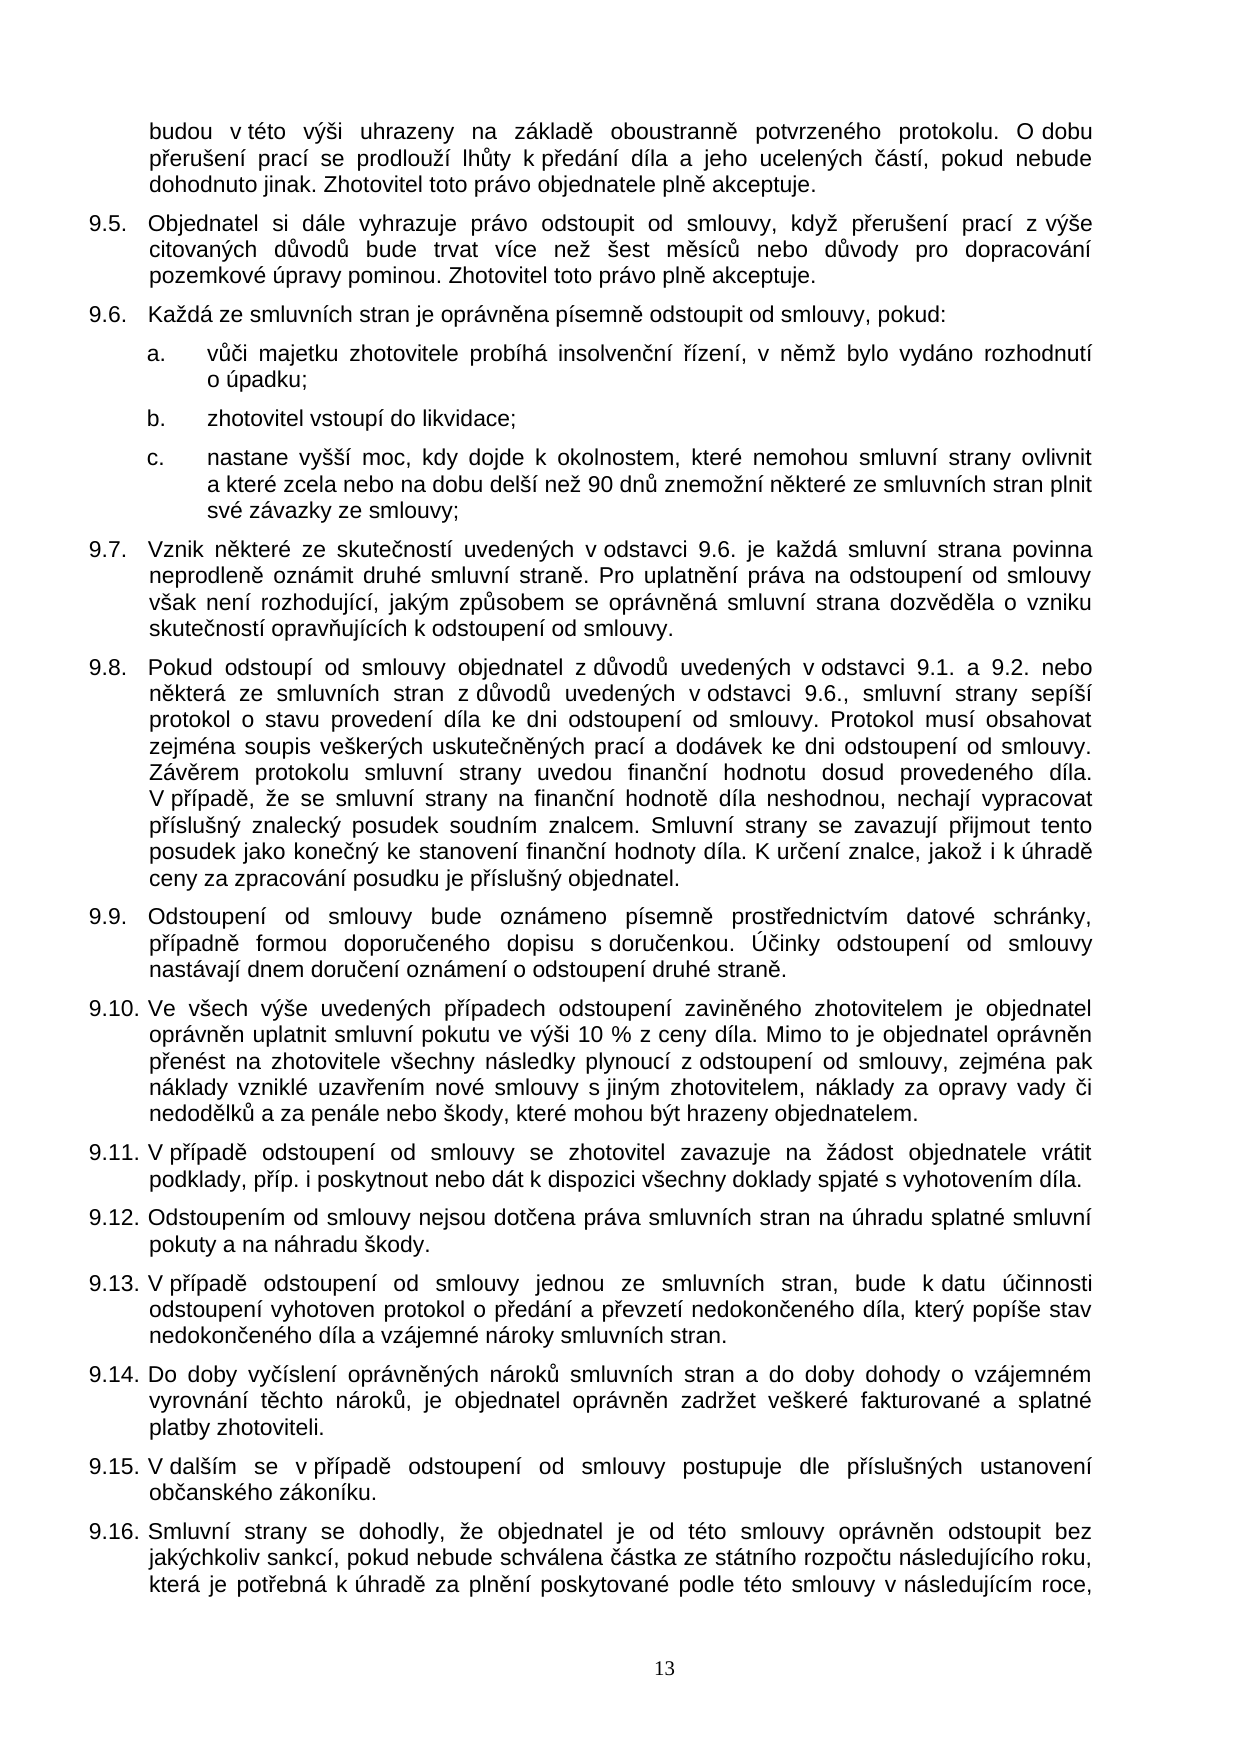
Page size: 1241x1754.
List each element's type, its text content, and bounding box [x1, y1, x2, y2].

list V případě odstoupení od smlouvy se zhotovitel zavazuje na žádost objednatele vrátit podklady, příp. i poskytnout nebo dát k dispozici všechny doklady spjaté s vyhotovením díla. [89, 1139, 1092, 1192]
list vůči majetku zhotovitele probíhá insolvenční řízení, v němž bylo vydáno rozhodnutí o úpadku; [147, 340, 1092, 393]
list Vznik některé ze skutečností uvedených v odstavci 9.6. je každá smluvní strana povinna neprodleně oznámit druhé smluvní straně. Pro uplatnění práva na odstoupení od smlouvy však není rozhodující, jakým způsobem se oprávněná smluvní strana dozvěděla o vzniku skutečností opravňujících k odstoupení od smlouvy. [89, 536, 1092, 641]
list Objednatel si dále vyhrazuje právo odstoupit od smlouvy, když přerušení prací z výše citovaných důvodů bude trvat více než šest měsíců nebo důvody pro dopracování pozemkové úpravy pominou. Zhotovitel toto právo plně akceptuje. [89, 210, 1092, 289]
list V dalším se v případě odstoupení od smlouvy postupuje dle příslušných ustanovení občanského zákoníku. [89, 1453, 1092, 1505]
list Odstoupením od smlouvy nejsou dotčena práva smluvních stran na úhradu splatné smluvní pokuty a na náhradu škody. [89, 1204, 1092, 1257]
list Odstoupení od smlouvy bude oznámeno písemně prostřednictvím datové schránky, případně formou doporučeného dopisu s doručenkou. Účinky odstoupení od smlouvy nastávají dnem doručení oznámení o odstoupení druhé straně. [89, 903, 1092, 982]
list Do doby vyčíslení oprávněných nároků smluvních stran a do doby dohody o vzájemném vyrovnání těchto nároků, je objednatel oprávněn zadržet veškeré fakturované a splatné platby zhotoviteli. [89, 1361, 1092, 1440]
list zhotovitel vstoupí do likvidace; [147, 405, 1092, 432]
list V případě odstoupení od smlouvy jednou ze smluvních stran, bude k datu účinnosti odstoupení vyhotoven protokol o předání a převzetí nedokončeného díla, který popíše stav nedokončeného díla a vzájemné nároky smluvních stran. [89, 1269, 1092, 1349]
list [89, 1518, 1092, 1597]
list Každá ze smluvních stran je oprávněna písemně odstoupit od smlouvy, pokud: [89, 301, 1092, 328]
list nastane vyšší moc, kdy dojde k okolnostem, které nemohou smluvní strany ovlivnit a které zcela nebo na dobu delší než 90 dnů znemožní některé ze smluvních stran plnit své závazky ze smlouvy; [147, 444, 1092, 523]
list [89, 118, 1092, 197]
list Pokud odstoupí od smlouvy objednatel z důvodů uvedených v odstavci 9. 9.2. nebo některá ze smluvních stran z důvodů uvedených v odstavci 9.6., smluvní strany sepíší protokol o stavu provedení díla ke dni odstoupení od smlouvy. Protokol musí obsahovat zejména soupis veškerých uskutečněných prací a dodávek ke dni odstoupení od smlouvy. Závěrem protokolu smluvní strany uvedou finanční hodnotu dosud provedeného díla. V případě, že se smluvní strany na finanční hodnotě díla neshodnou, nechají vypracovat příslušný znalecký posudek soudním znalcem. Smluvní strany se zavazují přijmout tento posudek jako konečný ke stanovení finanční hodnoty díla. K určení znalce, jakož i k úhradě ceny za zpracování posudku je příslušný objednatel. [89, 654, 1092, 891]
list Ve všech výše uvedených případech odstoupení zaviněného zhotovitelem je objednatel oprávněn uplatnit smluvní pokutu ve výši 10 % z ceny díla. Mimo to je objednatel oprávněn přenést na zhotovitele všechny následky plynoucí z odstoupení od smlouvy, zejména pak náklady vzniklé uzavřením nové smlouvy s jiným zhotovitelem, náklady za opravy vady či nedodělků a za penále nebo škody, které mohou být hrazeny objednatelem. [89, 995, 1092, 1127]
